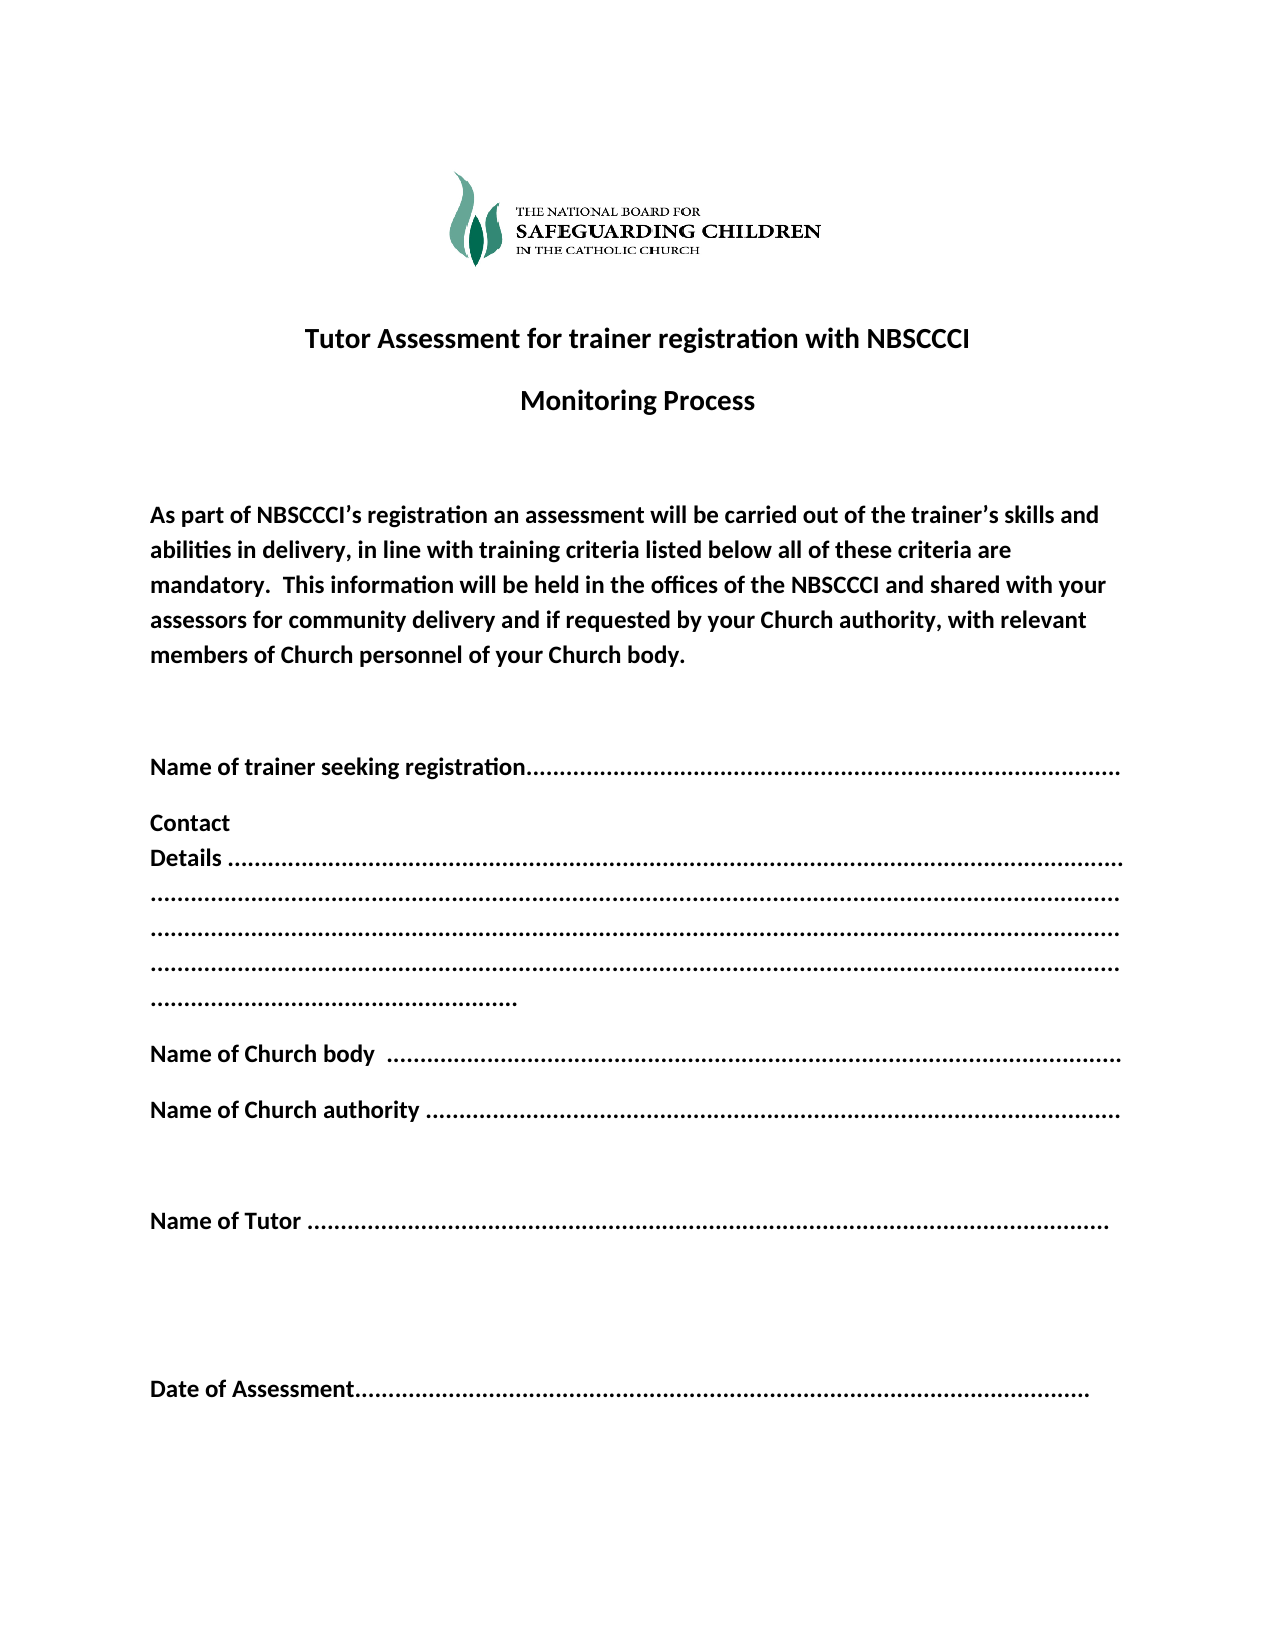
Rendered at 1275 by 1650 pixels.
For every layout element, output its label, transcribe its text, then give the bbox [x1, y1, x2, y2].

text As part of NBSCCCI’s registration an assessment will be carried out of the trainer’s skills and abilities in delivery, in line with training criteria listed below all of these criteria are mandatory. This information will be held in the offices of the NBSCCCI and shared with your assessors for community delivery and if requested by your Church authority, with relevant members of Church personnel of your Church body. [150, 500, 1125, 670]
text Name of Tutor ........................................................................................................................ [150, 1206, 1125, 1236]
picture [406, 150, 869, 296]
text Contact Details ................................................................................................................................................................................................................................................................................................................................................................................................................................................................................................................................................................................................................................................ [150, 807, 1125, 1013]
text Name of Church authority ........................................................................................................ [150, 1094, 1125, 1124]
text Date of Assessment.............................................................................................................. [150, 1373, 1125, 1403]
text Name of trainer seeking registration......................................................................................... [150, 751, 1125, 782]
text Name of Church body .............................................................................................................. [150, 1038, 1125, 1068]
text Monitoring Process [150, 382, 1125, 418]
text Tutor Assessment for trainer registration with NBSCCCI [150, 320, 1125, 356]
